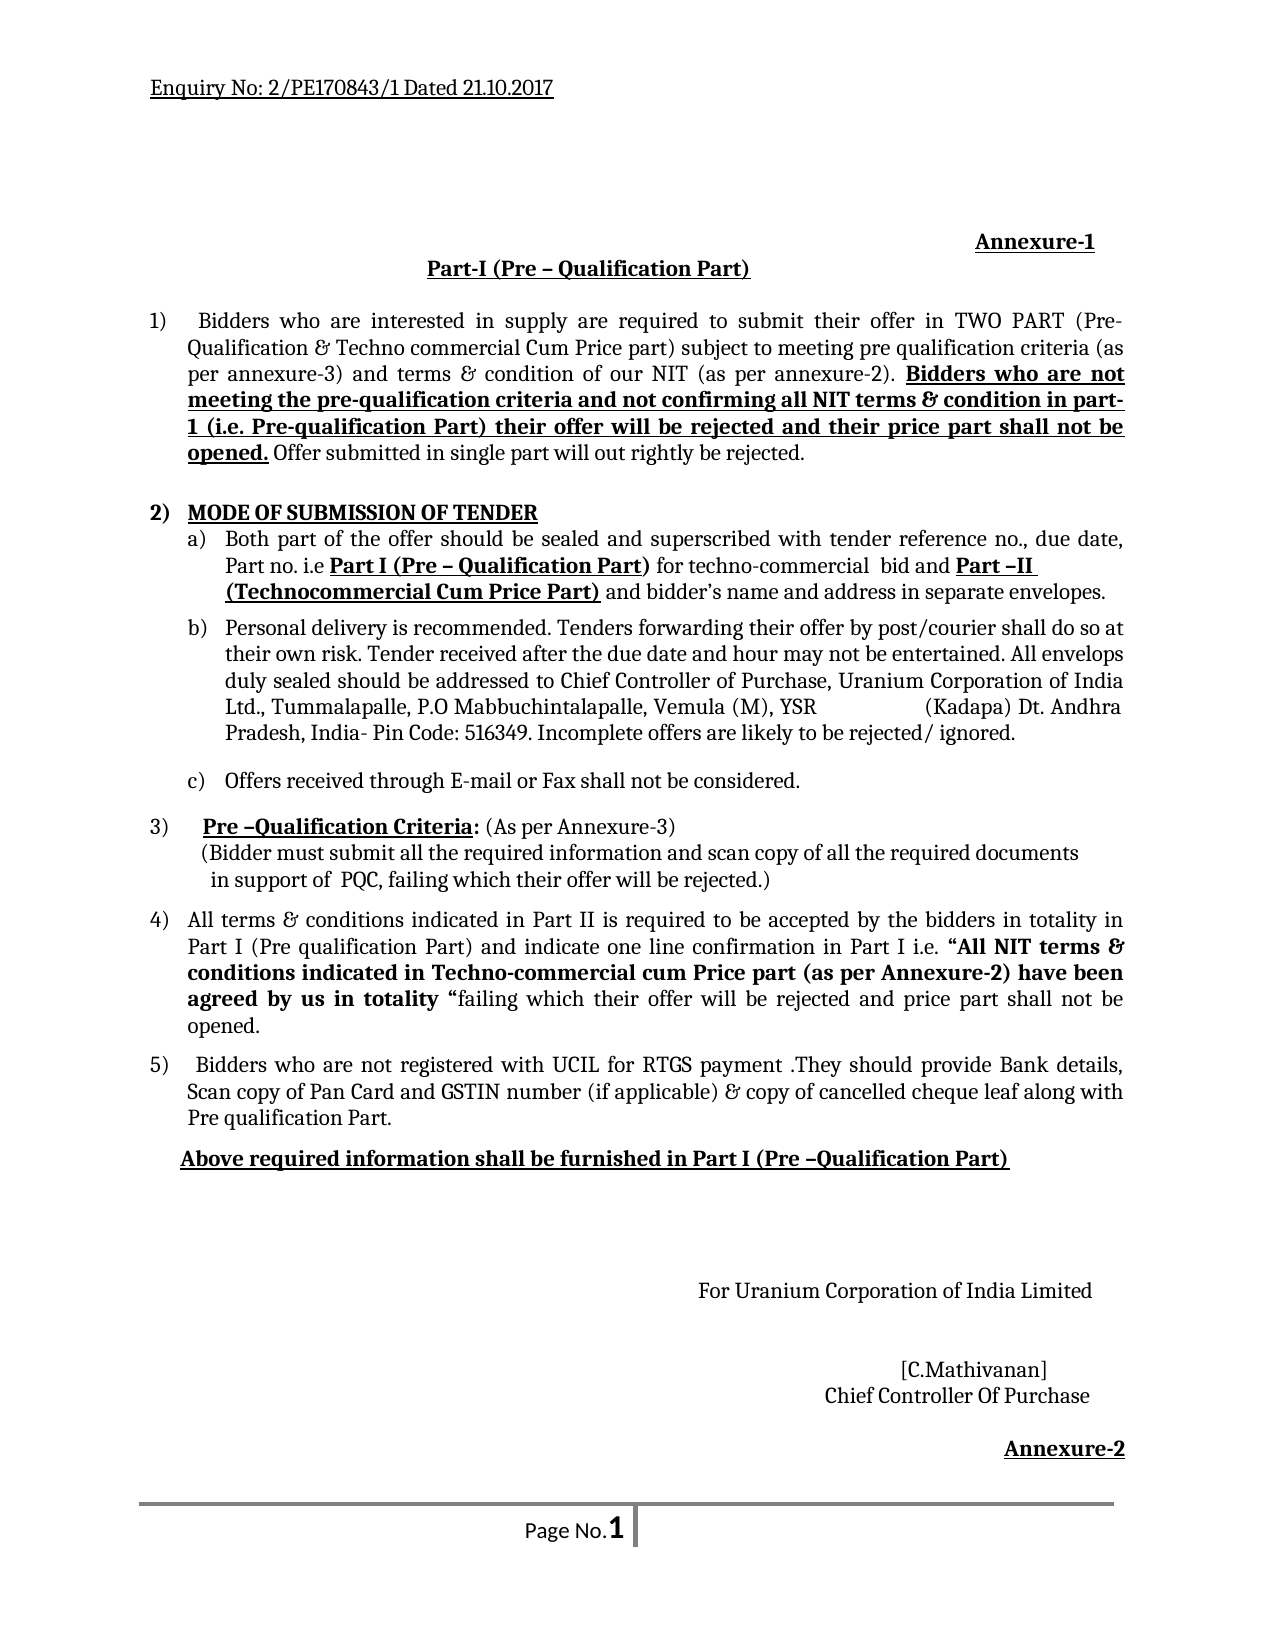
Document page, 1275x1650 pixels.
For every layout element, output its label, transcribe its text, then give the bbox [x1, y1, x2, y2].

text For Uranium Corporation of India Limited [150, 1277, 1125, 1304]
list Bidders who are not registered with UCIL for RTGS payment .They should provide Bank details, Scan copy of Pan Card and GSTIN number (if applicable) & copy of cancelled cheque leaf along with Pre qualification Part. [150, 1052, 1125, 1131]
text Annexure-2 [825, 1436, 1125, 1462]
list Personal delivery is recommended. Tenders forwarding their offer by post/courier shall do so at their own risk. Tender received after the due date and hour may not be entertained. All envelops duly sealed should be addressed to Chief Controller of Purchase, Uranium Corporation of India Ltd., Tummalapalle, P.O Mabbuchintalapalle, Vemula (M), YSR (Kadapa) Dt. Andhra Pradesh, India- Pin Code: 516349. Incomplete offers are likely to be rejected/ ignored. [187, 615, 1125, 747]
list Both part of the offer should be sealed and superscribed with tender reference no., due date, Part no. i.e Part I (Pre – Qualification Part) for techno-commercial bid and Part –II [187, 526, 1125, 579]
list (Technocommercial Cum Price Part) and bidder’s name and address in separate envelopes. [225, 579, 1125, 605]
text Annexure-1 [900, 229, 1125, 255]
text in support of PQC, failing which their offer will be rejected.) [150, 866, 1125, 893]
list Pre –Qualification Criteria: (As per Annexure-3) [150, 814, 1125, 840]
list Offers received through E-mail or Fax shall not be considered. [187, 768, 1125, 794]
text (Bidder must submit all the required information and scan copy of all the required documents [150, 840, 1125, 866]
text Part-I (Pre – Qualification Part) [150, 255, 1125, 282]
text [C.Mathivanan] [825, 1357, 1125, 1383]
text Chief Controller Of Purchase [825, 1383, 1125, 1409]
list MODE OF SUBMISSION OF TENDER [150, 500, 1125, 526]
list All terms & conditions indicated in Part II is required to be accepted by the bidders in totality in Part I (Pre qualification Part) and indicate one line confirmation in Part I i.e. “All NIT terms & conditions indicated in Techno-commercial cum Price part (as per Annexure-2) have been agreed by us in totality “failing which their offer will be rejected and price part shall not be opened. [150, 907, 1125, 1039]
text Above required information shall be furnished in Part I (Pre –Qualification Part) [150, 1146, 1125, 1172]
list Bidders who are interested in supply are required to submit their offer in TWO PART (Pre-Qualification & Techno commercial Cum Price part) subject to meeting pre qualification criteria (as per annexure-3) and terms & condition of our NIT (as per annexure-2). Bidders who are not meeting the pre-qualification criteria and not confirming all NIT terms & condition in part-1 (i.e. Pre-qualification Part) their offer will be rejected and their price part shall not be opened. Offer submitted in single part will out rightly be rejected. [150, 308, 1125, 466]
